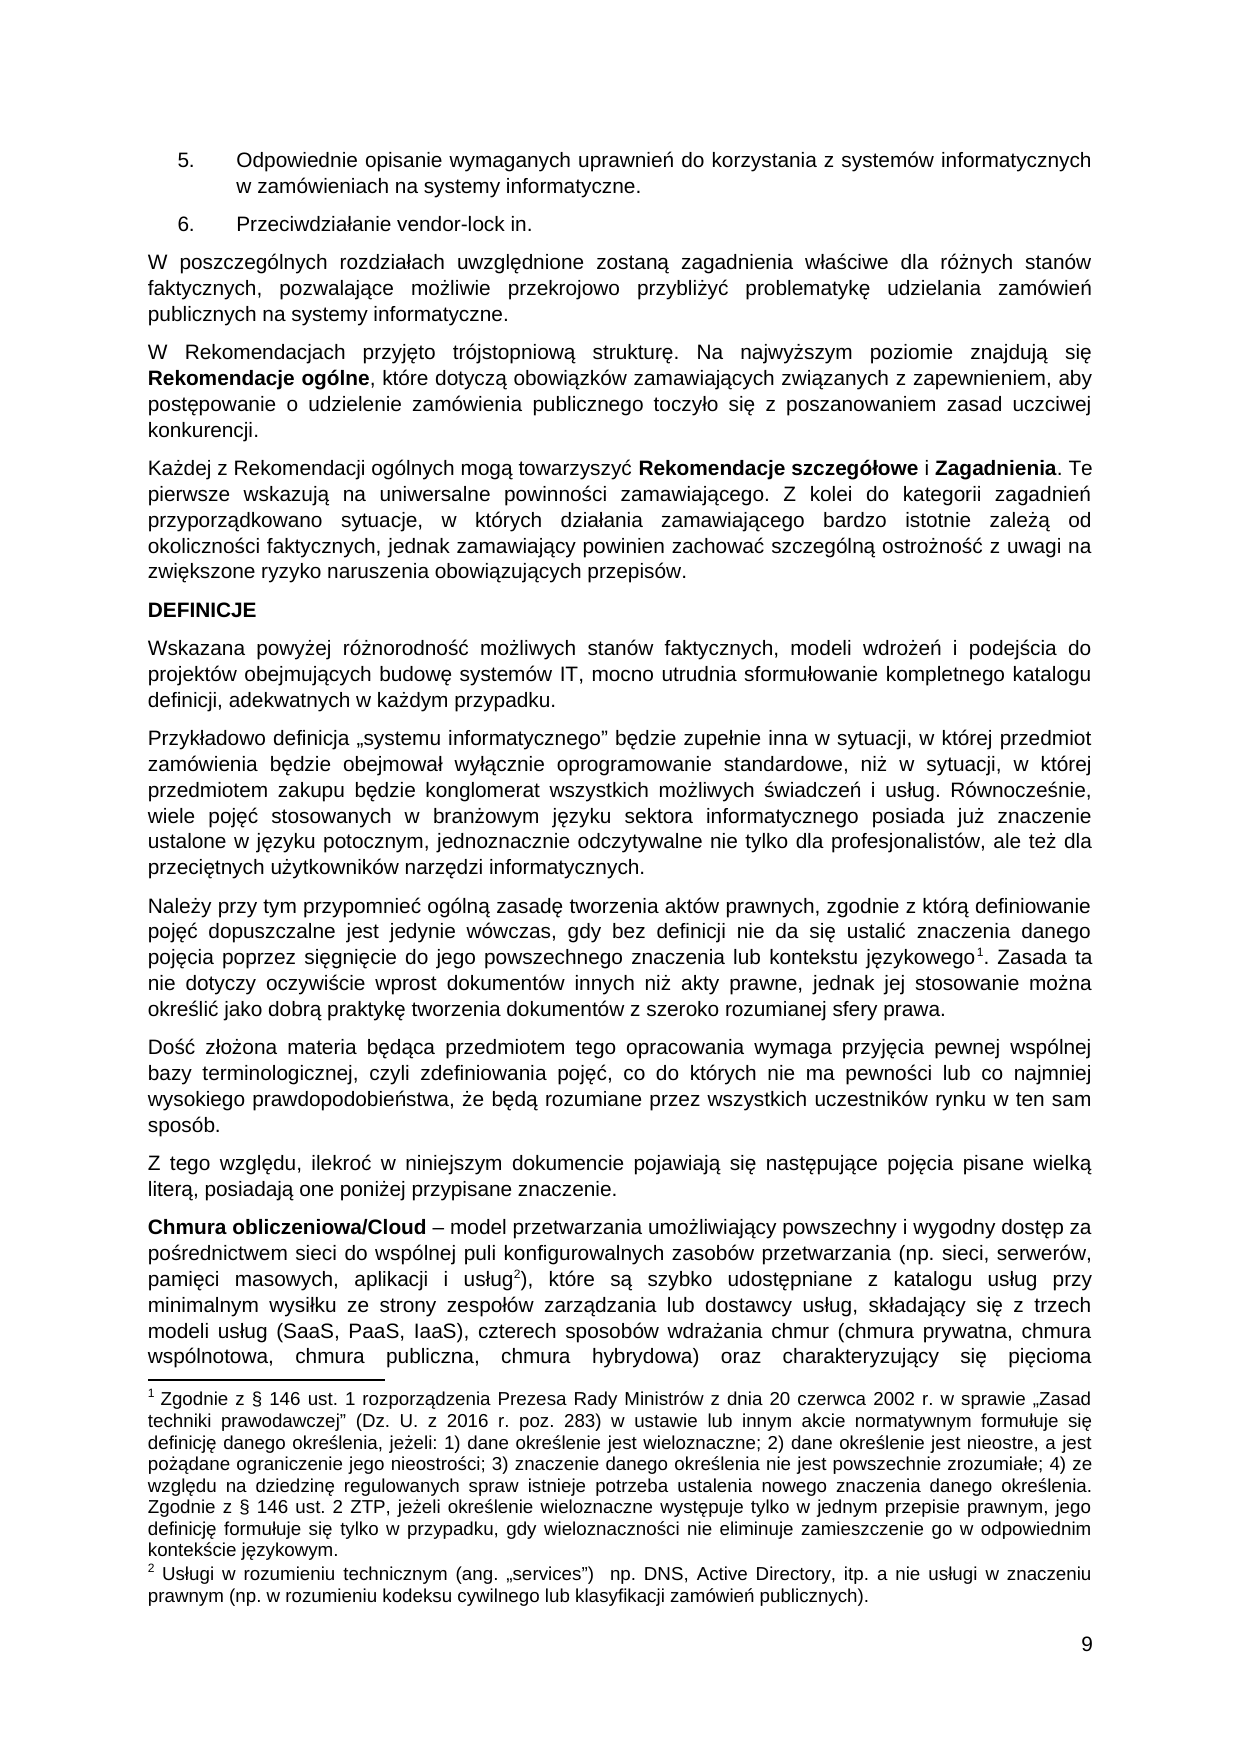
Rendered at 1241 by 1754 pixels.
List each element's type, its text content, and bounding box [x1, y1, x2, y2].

text Wskazana powyżej różnorodność możliwych stanów faktycznych, modeli wdrożeń i podejścia do projektów obejmujących budowę systemów IT, mocno utrudnia sformułowanie kompletnego katalogu definicji, adekwatnych w każdym przypadku. [148, 636, 1093, 712]
text Dość złożona materia będąca przedmiotem tego opracowania wymaga przyjęcia pewnej wspólnej bazy terminologicznej, czyli zdefiniowania pojęć, co do których nie ma pewności lub co najmniej wysokiego prawdopodobieństwa, że będą rozumiane przez wszystkich uczestników rynku w ten sam sposób. [148, 1035, 1093, 1137]
text Z tego względu, ilekroć w niniejszym dokumencie pojawiają się następujące pojęcia pisane wielką literą, posiadają one poniżej przypisane znaczenie. [148, 1151, 1093, 1201]
list Odpowiednie opisanie wymaganych uprawnień do korzystania z systemów informatycznych w zamówieniach na systemy informatyczne. [177, 148, 1093, 197]
text DEFINICJE [148, 598, 1093, 622]
text W Rekomendacjach przyjęto trójstopniową strukturę. Na najwyższym poziomie znajdują się Rekomendacje ogólne, które dotyczą obowiązków zamawiających związanych z zapewnieniem, aby postępowanie o udzielenie zamówienia publicznego toczyło się z poszanowaniem zasad uczciwej konkurencji. [148, 340, 1093, 442]
text Każdej z Rekomendacji ogólnych mogą towarzyszyć Rekomendacje szczegółowe i Zagadnienia. Te pierwsze wskazują na uniwersalne powinności zamawiającego. Z kolei do kategorii zagadnień przyporządkowano sytuacje, w których działania zamawiającego bardzo istotnie zależą od okoliczności faktycznych, jednak zamawiający powinien zachować szczególną ostrożność z uwagi na zwiększone ryzyko naruszenia obowiązujących przepisów. [148, 456, 1093, 583]
text W poszczególnych rozdziałach uwzględnione zostaną zagadnienia właściwe dla różnych stanów faktycznych, pozwalające możliwie przekrojowo przybliżyć problematykę udzielania zamówień publicznych na systemy informatyczne. [148, 250, 1093, 326]
text Należy przy tym przypomnieć ogólną zasadę tworzenia aktów prawnych, zgodnie z którą definiowanie pojęć dopuszczalne jest jedynie wówczas, gdy bez definicji nie da się ustalić znaczenia danego pojęcia poprzez sięgnięcie do jego powszechnego znaczenia lub kontekstu językowego. Zasada ta nie dotyczy oczywiście wprost dokumentów innych niż akty prawne, jednak jej stosowanie można określić jako dobrą praktykę tworzenia dokumentów z szeroko rozumianej sfery prawa. [148, 893, 1093, 1021]
list Przeciwdziałanie vendor-lock in. [177, 212, 1093, 236]
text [148, 1215, 1093, 1368]
text Przykładowo definicja „systemu informatycznego” będzie zupełnie inna w sytuacji, w której przedmiot zamówienia będzie obejmował wyłącznie oprogramowanie standardowe, niż w sytuacji, w której przedmiotem zakupu będzie konglomerat wszystkich możliwych świadczeń i usług. Równocześnie, wiele pojęć stosowanych w branżowym języku sektora informatycznego posiada już znaczenie ustalone w języku potocznym, jednoznacznie odczytywalne nie tylko dla profesjonalistów, ale też dla przeciętnych użytkowników narzędzi informatycznych. [148, 726, 1093, 879]
